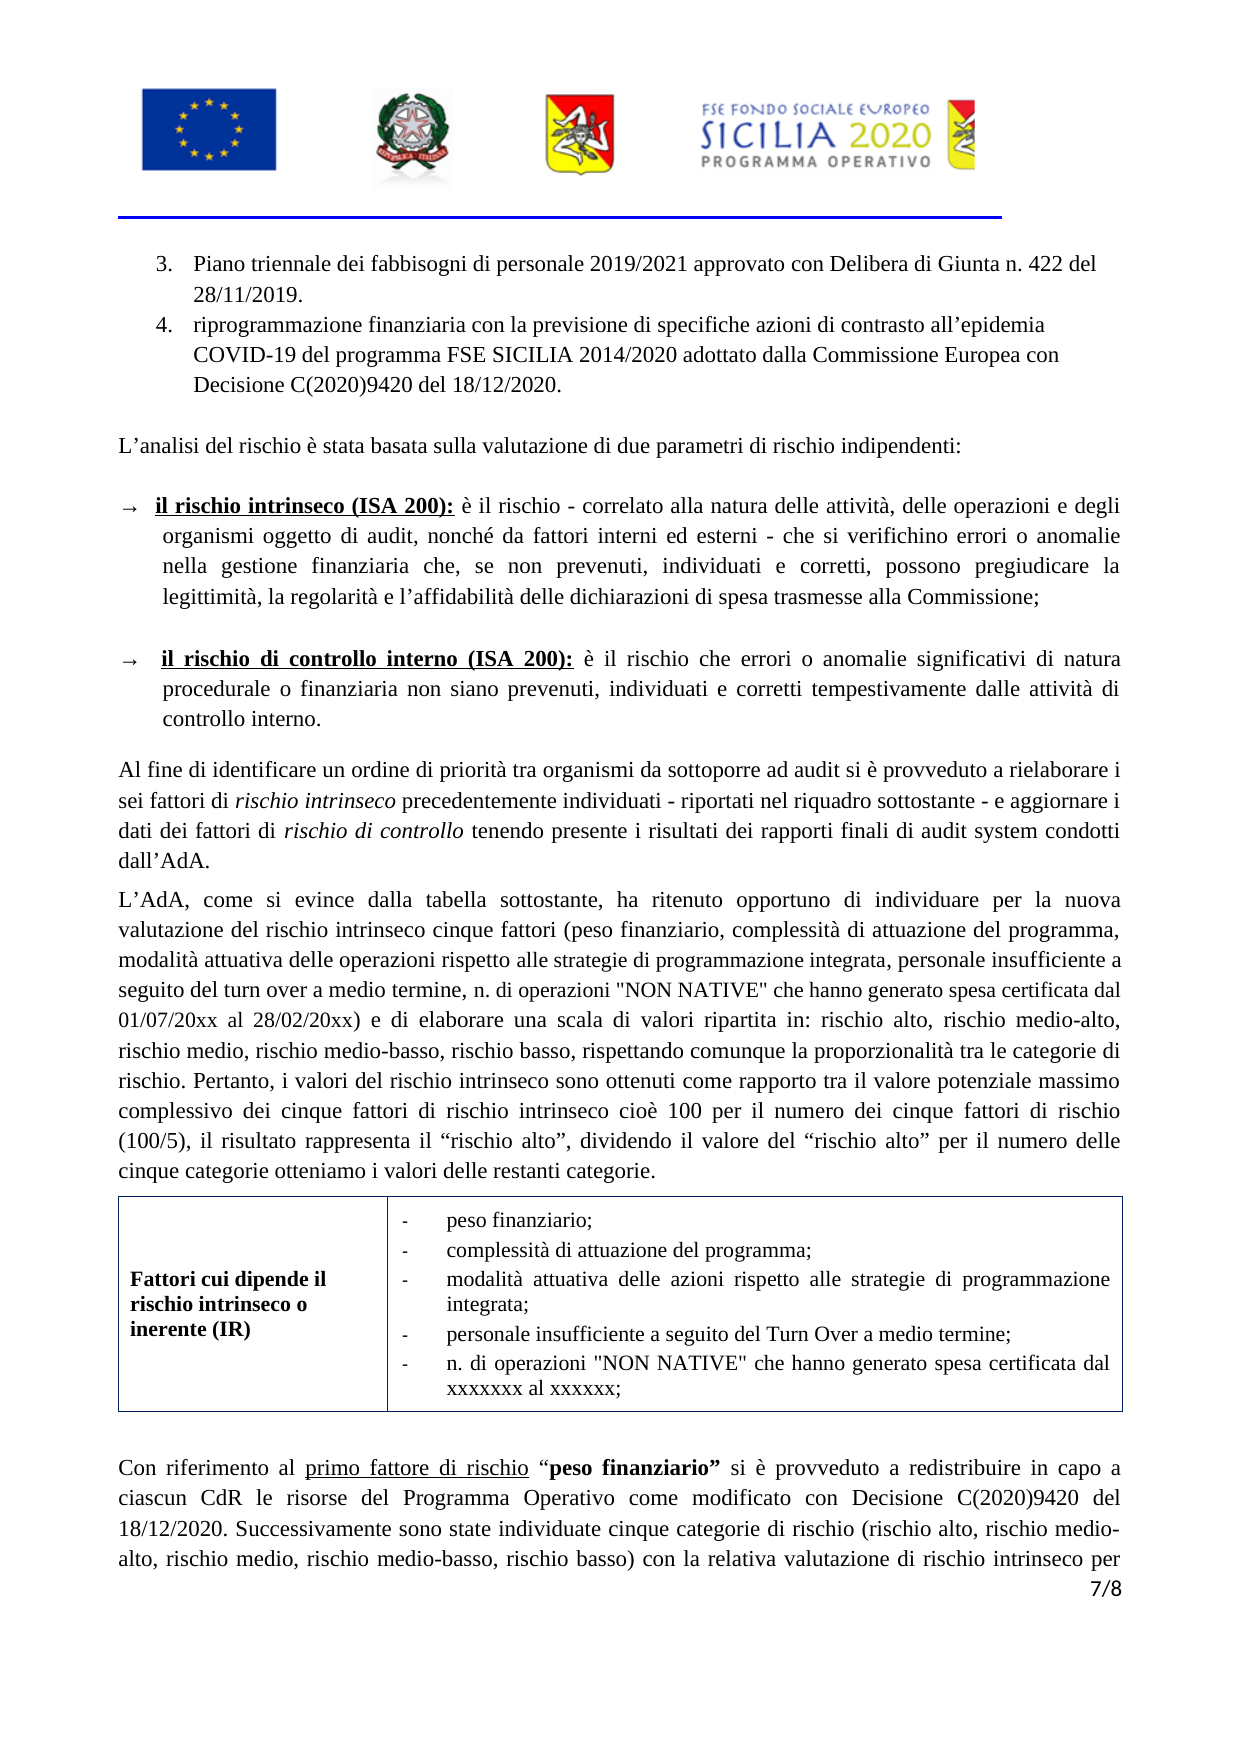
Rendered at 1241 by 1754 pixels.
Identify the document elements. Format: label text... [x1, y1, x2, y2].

text Al fine di identificare un ordine di priorità tra organismi da sottoporre ad audit si è provveduto a rielaborare i sei fattori di rischio intrinseco precedentemente individuati - riportati nel riquadro sottostante - e aggiornare i dati dei fattori di rischio di controllo tenendo presente i risultati dei rapporti finali di audit system condotti dall’AdA. [118, 757, 1122, 873]
list Piano triennale dei fabbisogni di personale 2019/2021 approvato con Delibera di Giunta n. 422 del 28/11/2019. [156, 250, 1122, 307]
picture [139, 87, 975, 190]
list → il rischio di controllo interno (ISA 200): è il rischio che errori o anomalie significativi di natura procedurale o finanziaria non siano prevenuti, individuati e corretti tempestivamente dalle attività di controllo interno. [118, 645, 1122, 732]
table_header peso finanziario; complessità di attuazione del programma; modalità attuativa delle azioni rispetto alle strategie di programmazione integrata; personale insufficiente a seguito del Turn Over a medio termine; n. di operazioni "NON NATIVE" che hanno generato spesa certificata dal xxxxxxx al xxxxxx; [388, 1197, 1122, 1411]
list → il rischio intrinseco (ISA 200): è il rischio - correlato alla natura delle attività, delle operazioni e degli organismi oggetto di audit, nonché da fattori interni ed esterni - che si verifichino errori o anomalie nella gestione finanziaria che, se non prevenuti, individuati e corretti, possono pregiudicare la legittimità, la regolarità e l’affidabilità delle dichiarazioni di spesa trasmesse alla Commissione; [118, 492, 1122, 609]
text L’AdA, come si evince dalla tabella sottostante, ha ritenuto opportuno di individuare per la nuova valutazione del rischio intrinseco cinque fattori (peso finanziario, complessità di attuazione del programma, modalità attuativa delle operazioni rispetto alle strategie di programmazione integrata, personale insufficiente a seguito del turn over a medio termine, n. di operazioni "NON NATIVE" che hanno generato spesa certificata dal 01/07/20xx al 28/02/20xx) e di elaborare una scala di valori ripartita in: rischio alto, rischio medio-alto, rischio medio, rischio medio-basso, rischio basso, rispettando comunque la proporzionalità tra le categorie di rischio. Pertanto, i valori del rischio intrinseco sono ottenuti come rapporto tra il valore potenziale massimo complessivo dei cinque fattori di rischio intrinseco cioè 100 per il numero dei cinque fattori di rischio (100/5), il risultato rappresenta il “rischio alto”, dividendo il valore del “rischio alto” per il numero delle cinque categorie otteniamo i valori delle restanti categorie. [118, 886, 1122, 1184]
list riprogrammazione finanziaria con la previsione di specifiche azioni di contrasto all’epidemia COVID-19 del programma FSE SICILIA 2014/2020 adottato dalla Commissione Europea con Decisione C(2020)9420 del 18/12/2020. [156, 311, 1122, 398]
table_header Fattori cui dipende il rischio intrinseco o inerente (IR) [119, 1197, 387, 1411]
list L’analisi del rischio è stata basata sulla valutazione di due parametri di rischio indipendenti: [118, 432, 1122, 458]
